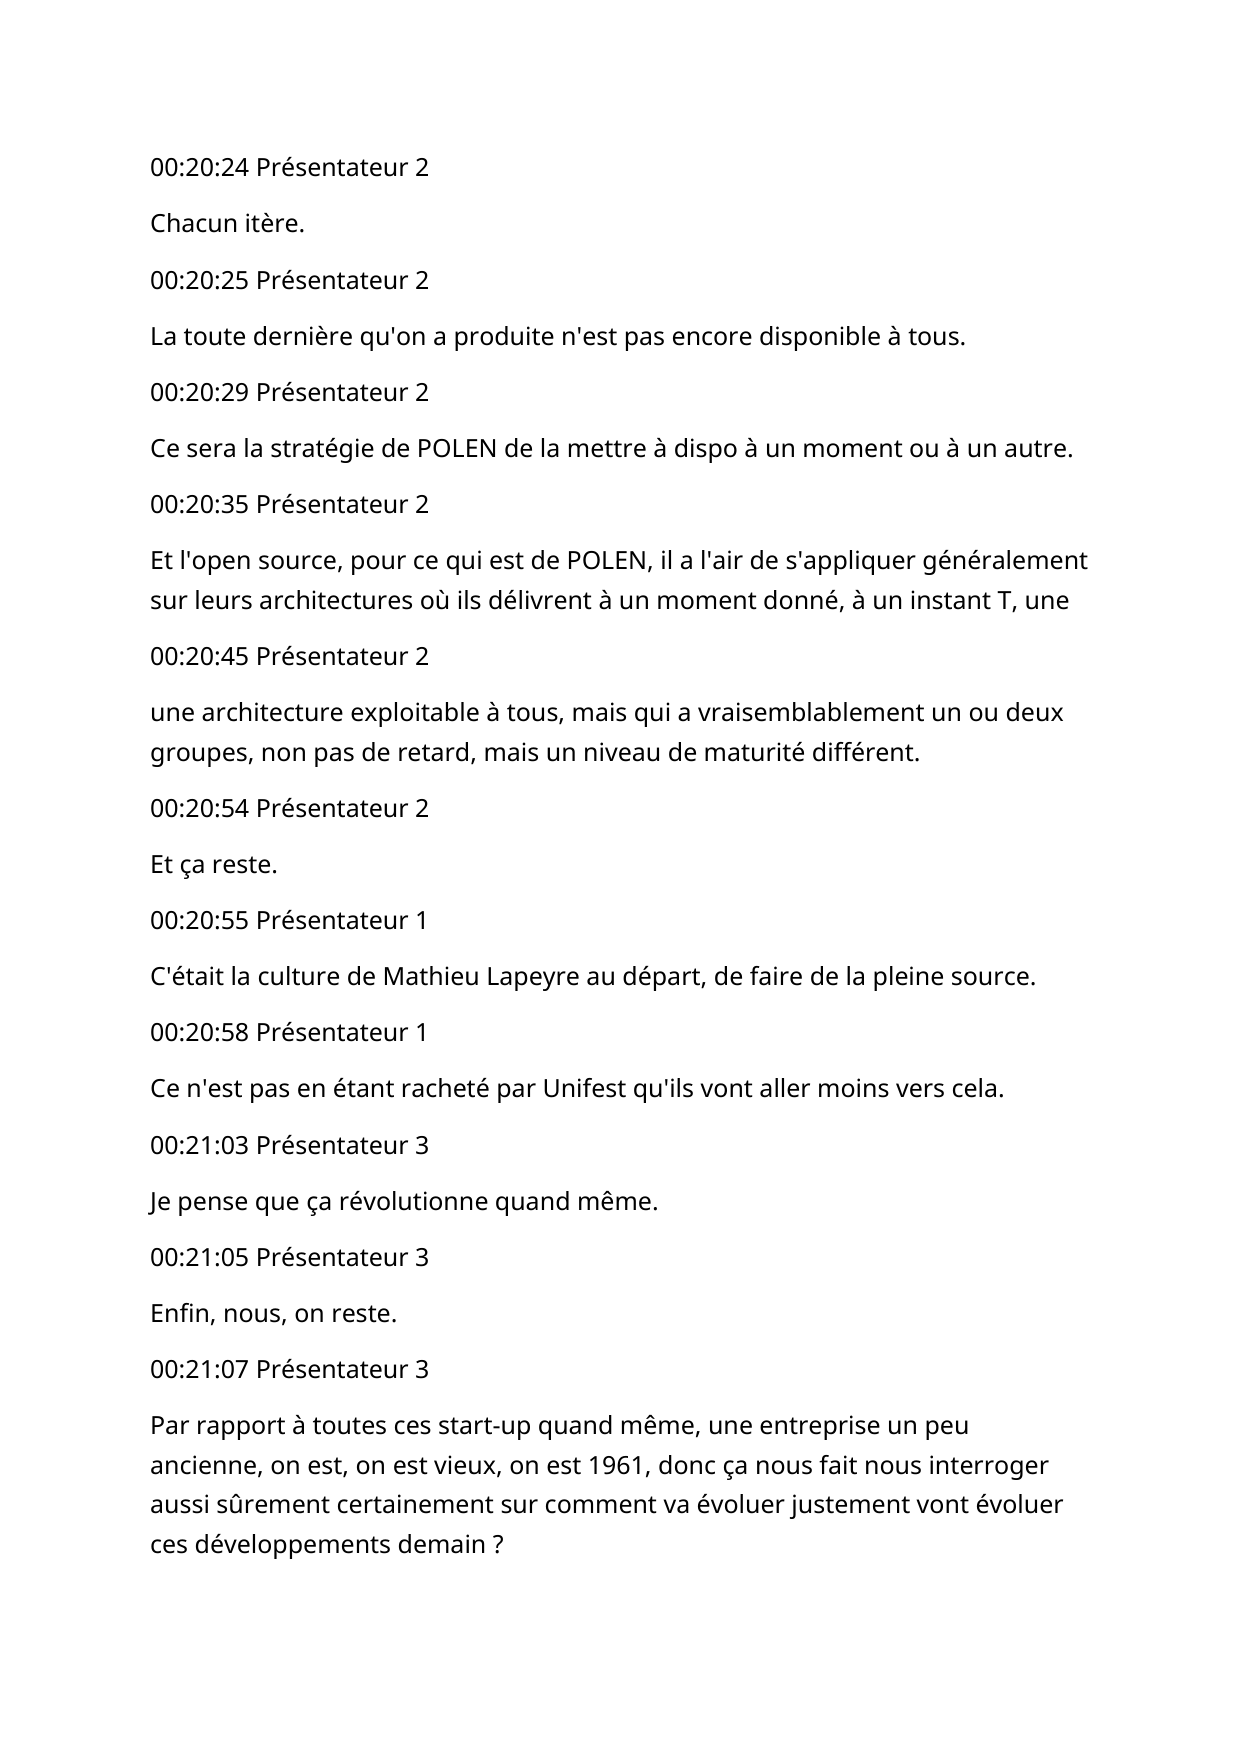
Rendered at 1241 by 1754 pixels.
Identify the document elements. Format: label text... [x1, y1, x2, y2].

text Ce sera la stratégie de POLEN de la mettre à dispo à un moment ou à un autre. [150, 431, 1090, 465]
text 00:20:25 Présentateur 2 [150, 262, 1090, 296]
text 00:21:05 Présentateur 3 [150, 1239, 1090, 1274]
text 00:20:58 Présentateur 1 [150, 1015, 1090, 1049]
text 00:20:29 Présentateur 2 [150, 374, 1090, 409]
text 00:20:55 Présentateur 1 [150, 903, 1090, 937]
text Ce n'est pas en étant racheté par Unifest qu'ils vont aller moins vers cela. [150, 1071, 1090, 1105]
text 00:21:07 Présentateur 3 [150, 1352, 1090, 1386]
text Et l'open source, pour ce qui est de POLEN, il a l'air de s'appliquer généralement sur leurs architectures où ils délivrent à un moment donné, à un instant T, une [150, 543, 1090, 617]
text Chacun itère. [150, 206, 1090, 240]
text 00:21:03 Présentateur 3 [150, 1127, 1090, 1161]
text 00:20:45 Présentateur 2 [150, 639, 1090, 673]
text 00:20:35 Présentateur 2 [150, 487, 1090, 521]
text Par rapport à toutes ces start-up quand même, une entreprise un peu ancienne, on est, on est vieux, on est 1961, donc ça nous fait nous interroger aussi sûrement certainement sur comment va évoluer justement vont évoluer ces développements demain ? [150, 1408, 1090, 1561]
text une architecture exploitable à tous, mais qui a vraisemblablement un ou deux groupes, non pas de retard, mais un niveau de maturité différent. [150, 695, 1090, 768]
text 00:20:24 Présentateur 2 [150, 150, 1090, 184]
text Enfin, nous, on reste. [150, 1296, 1090, 1330]
text Je pense que ça révolutionne quand même. [150, 1183, 1090, 1217]
text La toute dernière qu'on a produite n'est pas encore disponible à tous. [150, 318, 1090, 352]
text Et ça reste. [150, 847, 1090, 881]
text C'était la culture de Mathieu Lapeyre au départ, de faire de la pleine source. [150, 959, 1090, 993]
text 00:20:54 Présentateur 2 [150, 790, 1090, 824]
